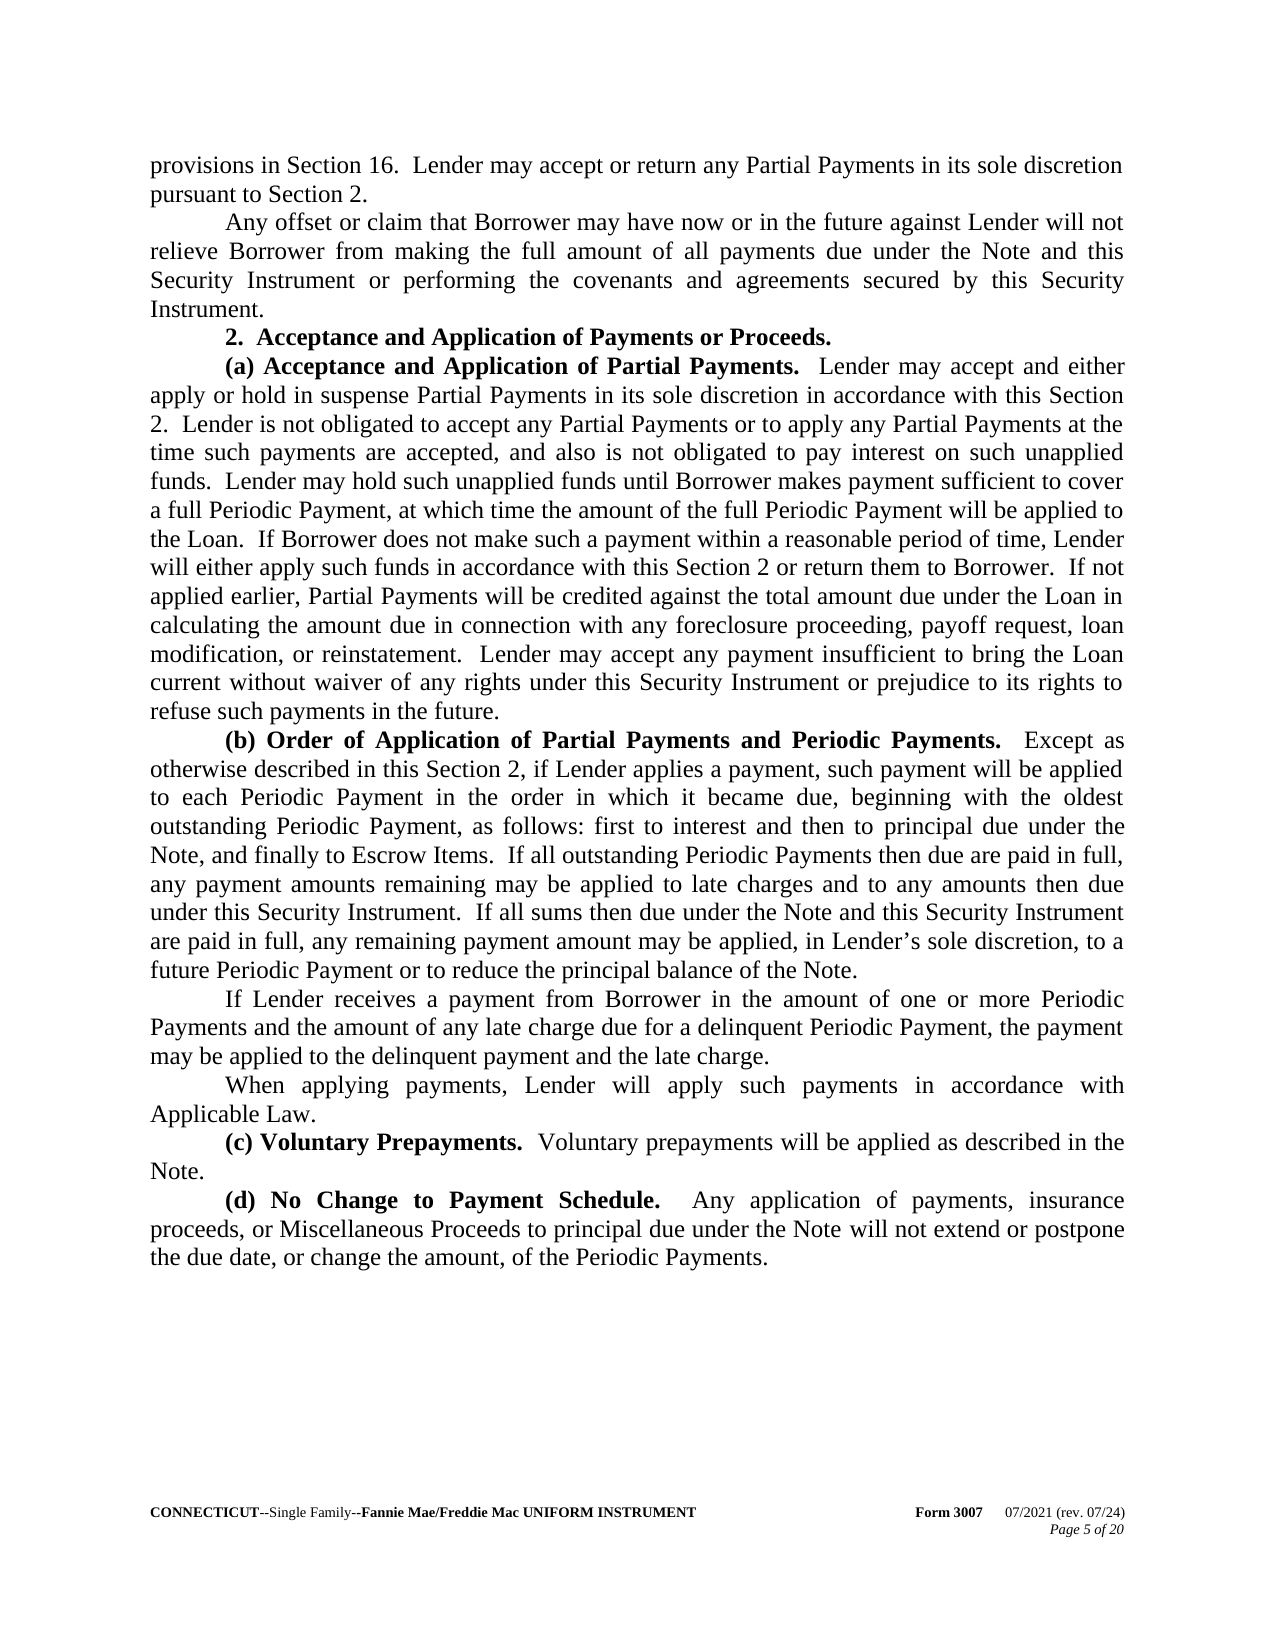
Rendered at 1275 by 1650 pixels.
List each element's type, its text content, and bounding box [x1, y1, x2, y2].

text If Lender receives a payment from Borrower in the amount of one or more Periodic Payments and the amount of any late charge due for a delinquent Periodic Payment, the payment may be applied to the delinquent payment and the late charge. [150, 984, 1125, 1070]
text Any offset or claim that Borrower may have now or in the future against Lender will not relieve Borrower from making the full amount of all payments due under the Note and this Security Instrument or performing the covenants and agreements secured by this Security Instrument. [150, 207, 1125, 322]
text 2. Acceptance and Application of Payments or Proceeds. [150, 322, 1125, 351]
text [150, 150, 1125, 207]
text When applying payments, Lender will apply such payments in accordance with Applicable Law. [150, 1070, 1125, 1127]
text (a) Acceptance and Application of Partial Payments. Lender may accept and either apply or hold in suspense Partial Payments in its sole discretion in accordance with this Section 2. Lender is not obligated to accept any Partial Payments or to apply any Partial Payments at the time such payments are accepted, and also is not obligated to pay interest on such unapplied funds. Lender may hold such unapplied funds until Borrower makes payment sufficient to cover a full Periodic Payment, at which time the amount of the full Periodic Payment will be applied to the Loan. If Borrower does not make such a payment within a reasonable period of time, Lender will either apply such funds in accordance with this Section 2 or return them to Borrower. If not applied earlier, Partial Payments will be credited against the total amount due under the Loan in calculating the amount due in connection with any foreclosure proceeding, payoff request, loan modification, or reinstatement. Lender may accept any payment insufficient to bring the Loan current without waiver of any rights under this Security Instrument or prejudice to its rights to refuse such payments in the future. [150, 351, 1125, 725]
text (b) Order of Application of Partial Payments and Periodic Payments. Except as otherwise described in this Section 2, if Lender applies a payment, such payment will be applied to each Periodic Payment in the order in which it became due, beginning with the oldest outstanding Periodic Payment, as follows: first to interest and then to principal due under the Note, and finally to Escrow Items. If all outstanding Periodic Payments then due are paid in full, any payment amounts remaining may be applied to late charges and to any amounts then due under this Security Instrument. If all sums then due under the Note and this Security Instrument are paid in full, any remaining payment amount may be applied, in Lender’s sole discretion, to a future Periodic Payment or to reduce the principal balance of the Note. [150, 725, 1125, 984]
text (c) Voluntary Prepayments. Voluntary prepayments will be applied as described in the Note. [150, 1127, 1125, 1185]
text (d) No Change to Payment Schedule. Any application of payments, insurance proceeds, or Miscellaneous Proceeds to principal due under the Note will not extend or postpone the due date, or change the amount, of the Periodic Payments. [150, 1185, 1125, 1271]
